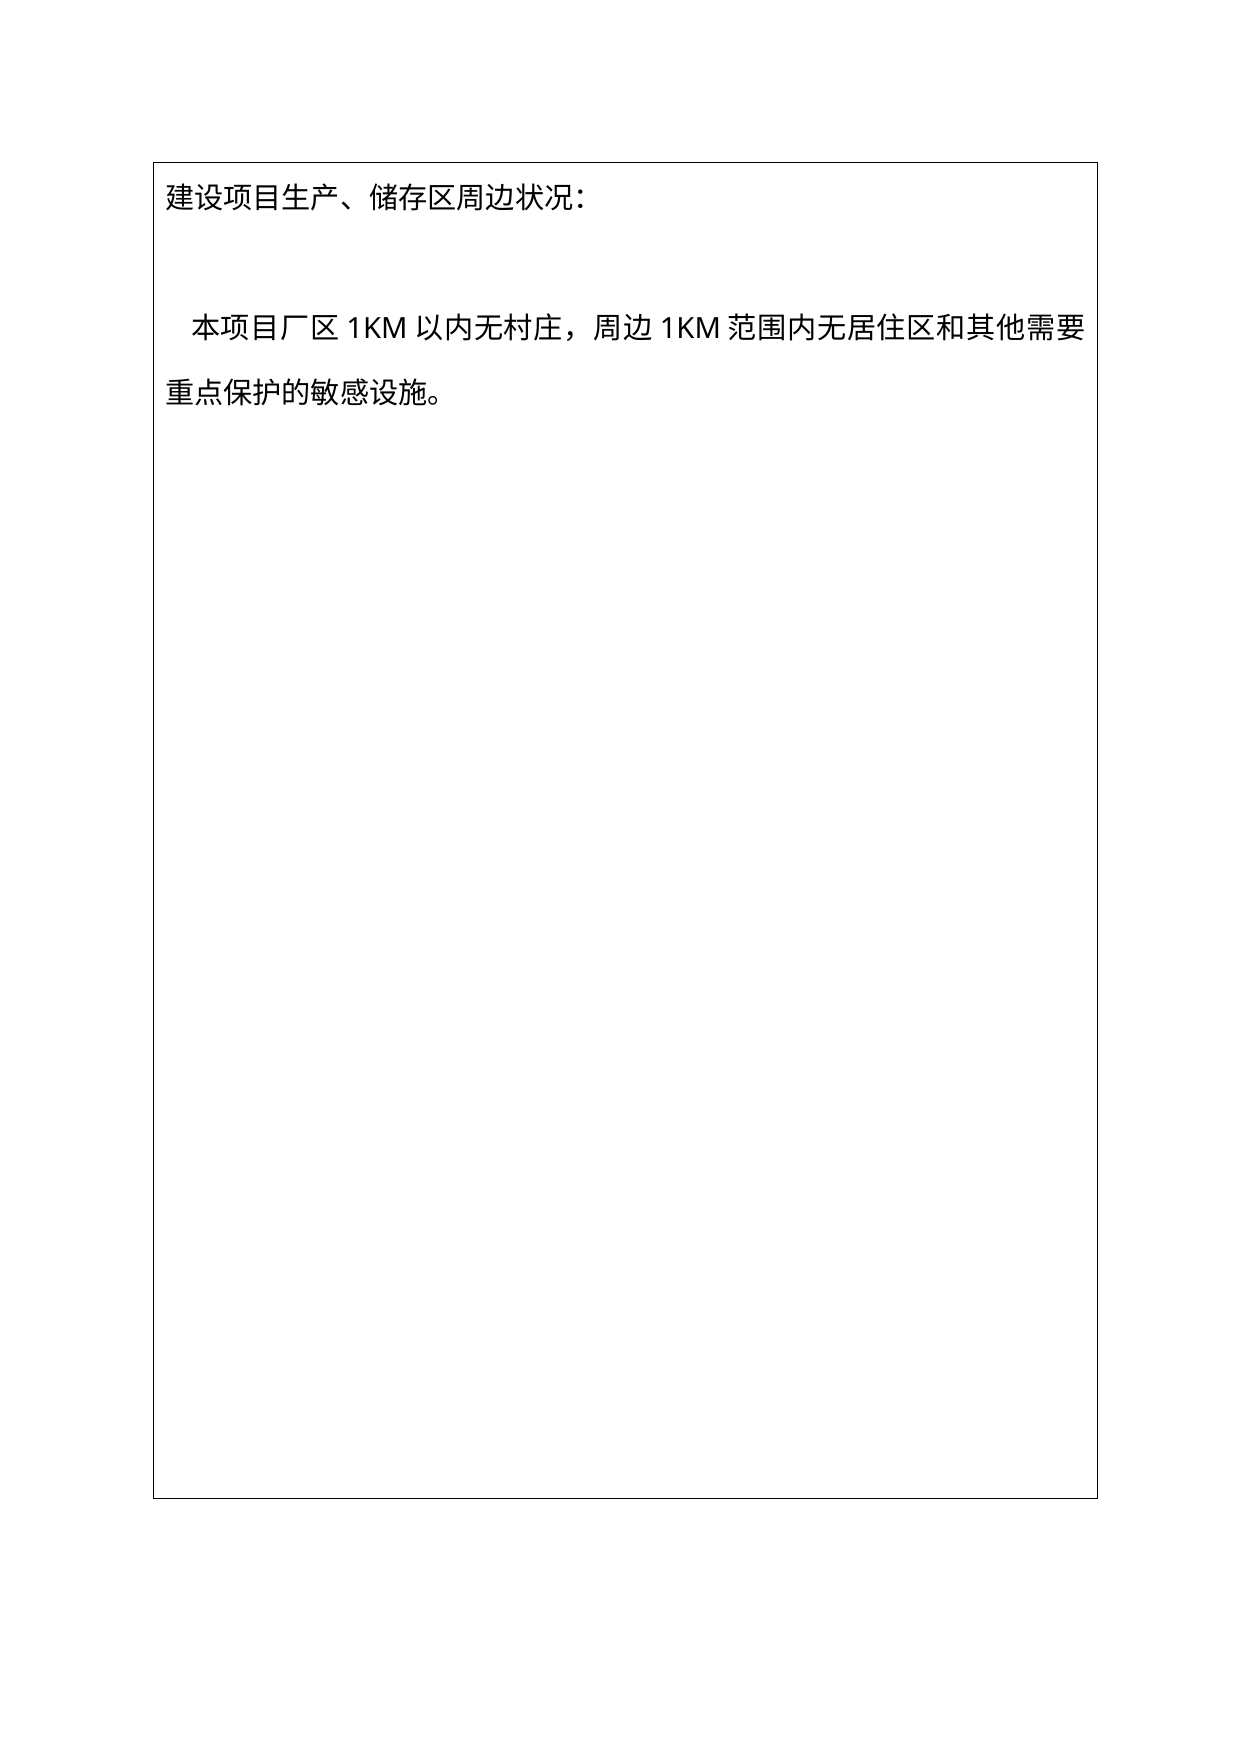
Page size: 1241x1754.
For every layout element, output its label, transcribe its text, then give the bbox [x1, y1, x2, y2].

table_cell 建设项目生产、储存区周边状况： 本项目厂区1KM以内无村庄，周边1KM范围内无居住区和其他需要重点保护的敏感设施。 [154, 163, 1097, 1498]
